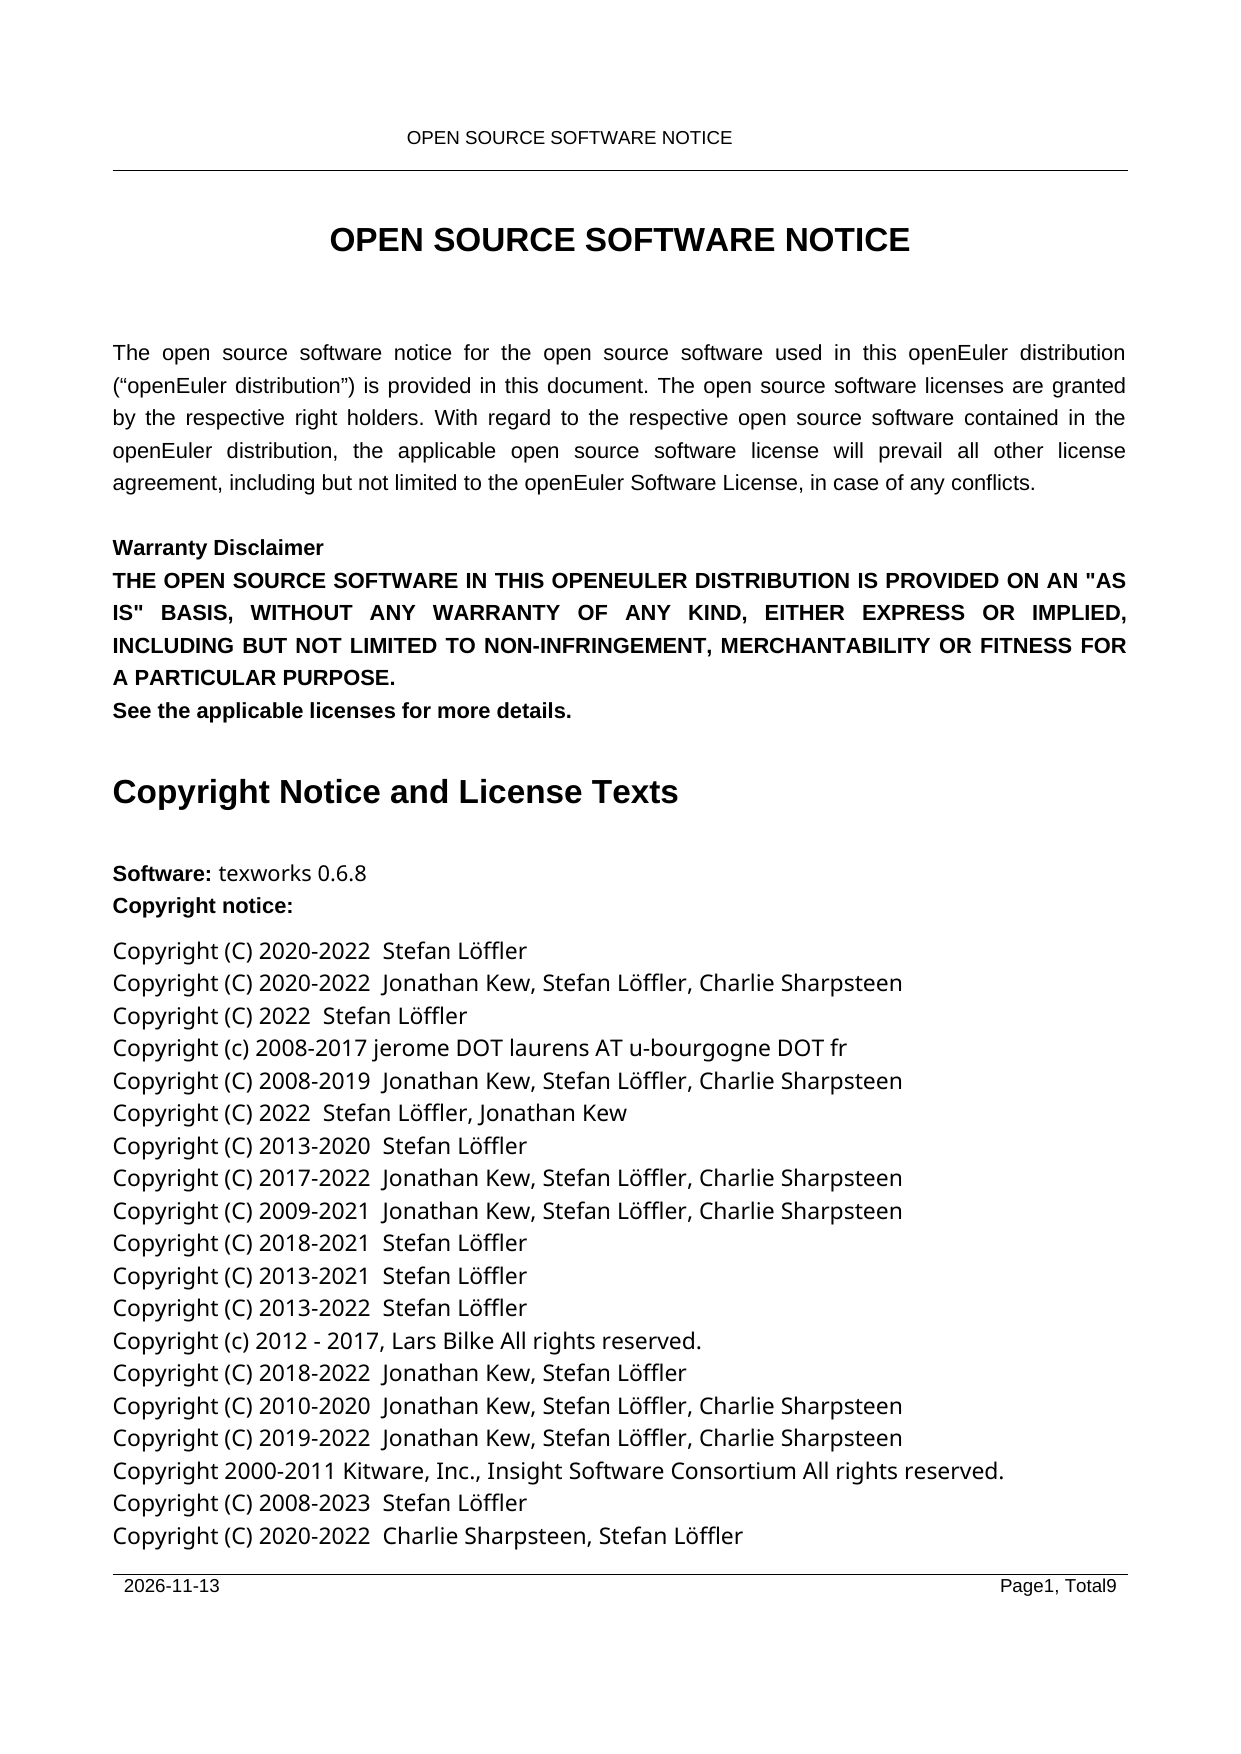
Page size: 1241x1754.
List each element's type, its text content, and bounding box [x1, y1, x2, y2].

text The open source software notice for the open source software used in this openEuler distribution (“openEuler distribution”) is provided in this document. The open source software licenses are granted by the respective right holders. With regard to the respective open source software contained in the openEuler distribution, the applicable open source software license will prevail all other license agreement, including but not limited to the openEuler Software License, in case of any conflicts. [112, 336, 1128, 499]
text THE OPEN SOURCE SOFTWARE IN THIS OPENEULER DISTRIBUTION IS PROVIDED ON AN "AS IS" BASIS, WITHOUT ANY WARRANTY OF ANY KIND, EITHER EXPRESS OR IMPLIED, INCLUDING BUT NOT LIMITED TO NON-INFRINGEMENT, MERCHANTABILITY OR FITNESS FOR A PARTICULAR PURPOSE. See the applicable licenses for more details. [112, 564, 1128, 726]
text OPEN SOURCE SOFTWARE NOTICE [112, 206, 1128, 271]
text Copyright notice: [112, 889, 1128, 921]
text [112, 934, 1128, 1551]
title Software: texworks 0.6.8 [112, 856, 1128, 889]
text Warranty Disclaimer [112, 531, 1128, 564]
text Copyright Notice and License Texts [112, 759, 1128, 824]
